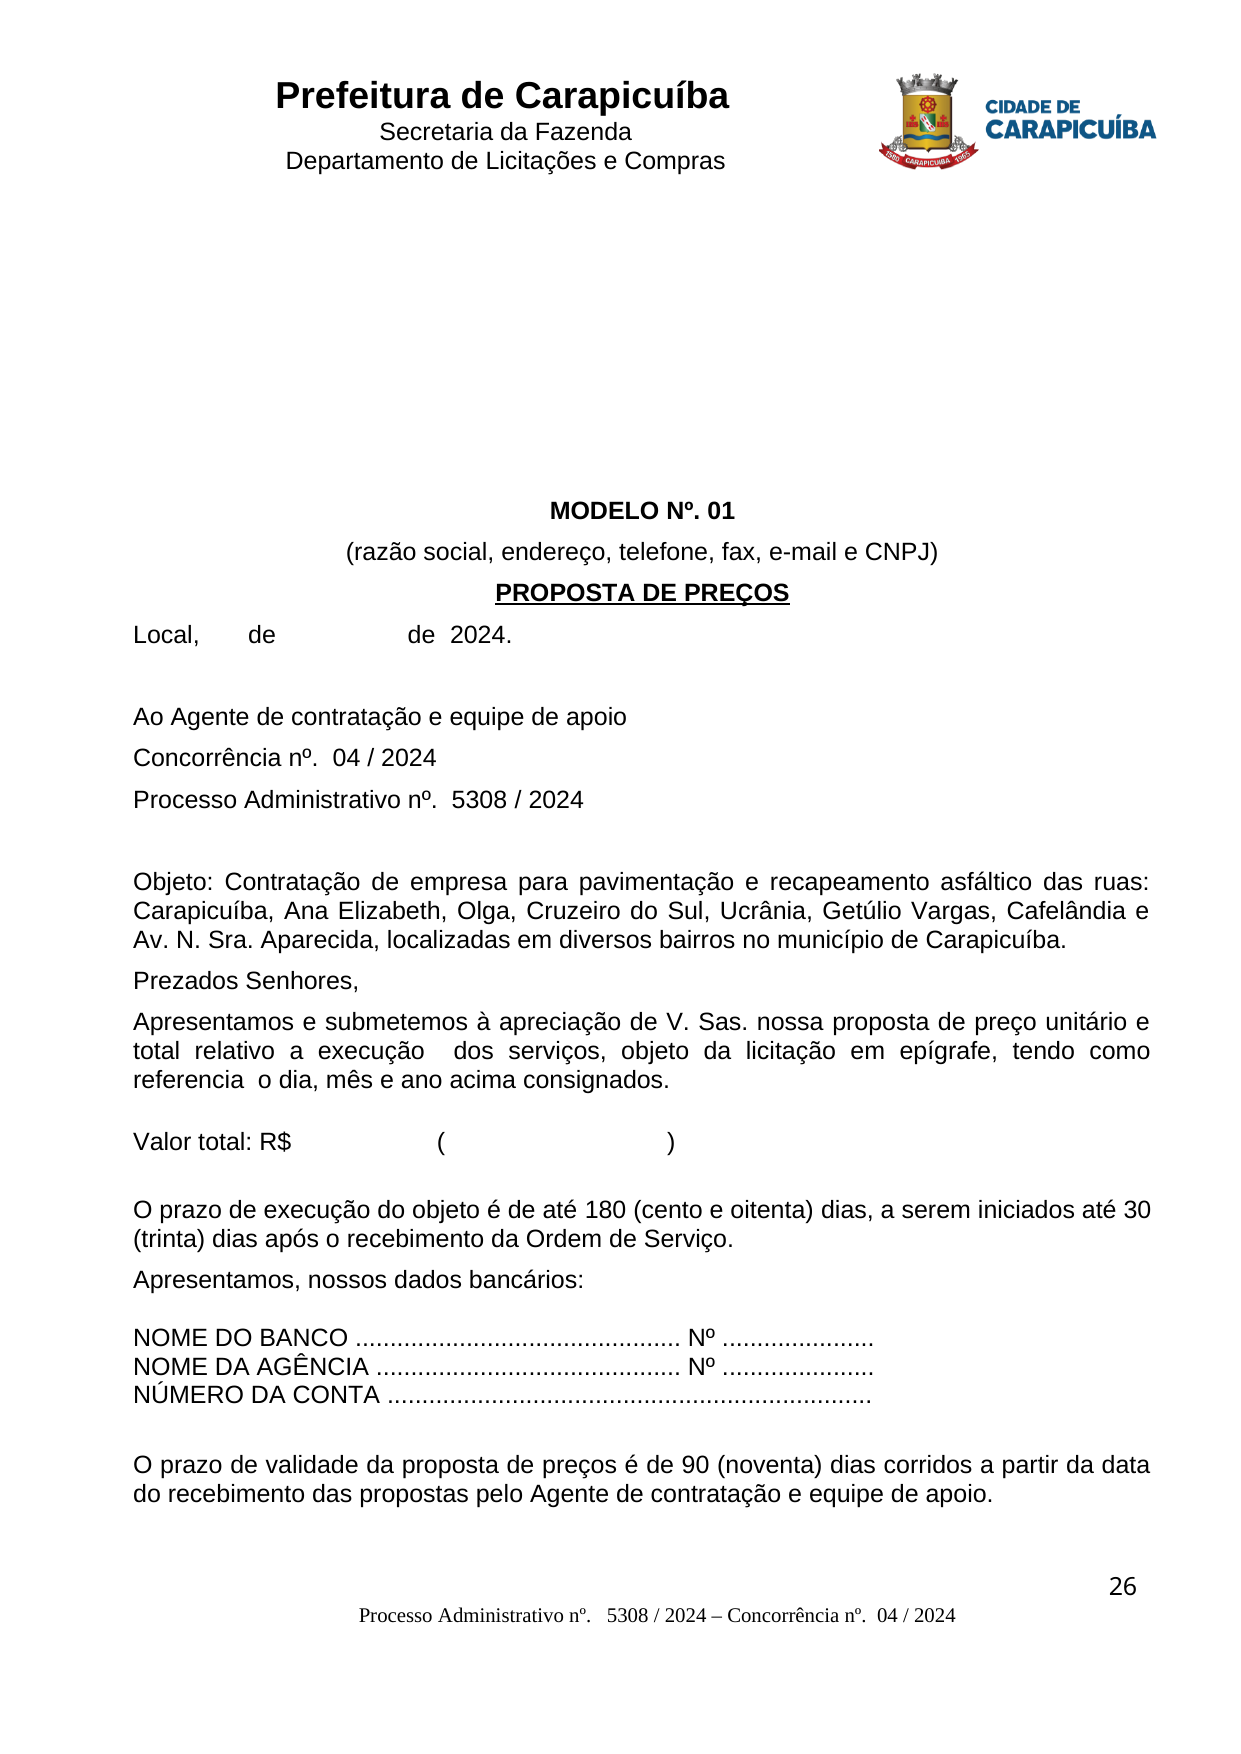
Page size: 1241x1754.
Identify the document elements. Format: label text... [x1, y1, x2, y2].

text Objeto: Contratação de empresa para pavimentação e recapeamento asfáltico das ruas: Carapicuíba, Ana Elizabeth, Olga, Cruzeiro do Sul, Ucrânia, Getúlio Vargas, Cafelândia e Av. N. Sra. Aparecida, localizadas em diversos bairros no município de Carapicuíba. [133, 867, 1152, 953]
text Concorrência nº. 04 / 2024 [133, 743, 1152, 772]
text NOME DO BANCO ............................................... Nº ...................... [133, 1323, 1152, 1352]
text Apresentamos, nossos dados bancários: [133, 1265, 1152, 1294]
text Prezados Senhores, [133, 966, 1152, 995]
text NÚMERO DA CONTA ...................................................................... [133, 1380, 1152, 1409]
text (razão social, endereço, telefone, fax, e-mail e CNPJ) [133, 537, 1152, 566]
text Local, de de 2024. [133, 620, 1152, 648]
text Processo Administrativo nº. 5308 / 2024 [133, 785, 1152, 813]
text NOME DA AGÊNCIA ............................................ Nº ...................... [133, 1352, 1152, 1380]
text Ao Agente de contratação e equipe de apoio [133, 702, 1152, 731]
text PROPOSTA DE PREÇOS [133, 578, 1152, 607]
text O prazo de execução do objeto é de até 180 (cento e oitenta) dias, a serem iniciados até 30 (trinta) dias após o recebimento da Ordem de Serviço. [133, 1195, 1152, 1253]
list Apresentamos e submetemos à apreciação de V. Sas. nossa proposta de preço unitário e total relativo a execução dos serviços, objeto da licitação em epígrafe, tendo como referencia o dia, mês e ano acima consignados. [133, 1007, 1152, 1093]
text MODELO Nº. 01 [133, 496, 1152, 525]
text Valor total: R$ ( ) [133, 1127, 1152, 1156]
picture [877, 65, 1159, 172]
text O prazo de validade da proposta de preços é de 90 (noventa) dias corridos a partir da data do recebimento das propostas pelo Agente de contratação e equipe de apoio. [133, 1450, 1152, 1508]
